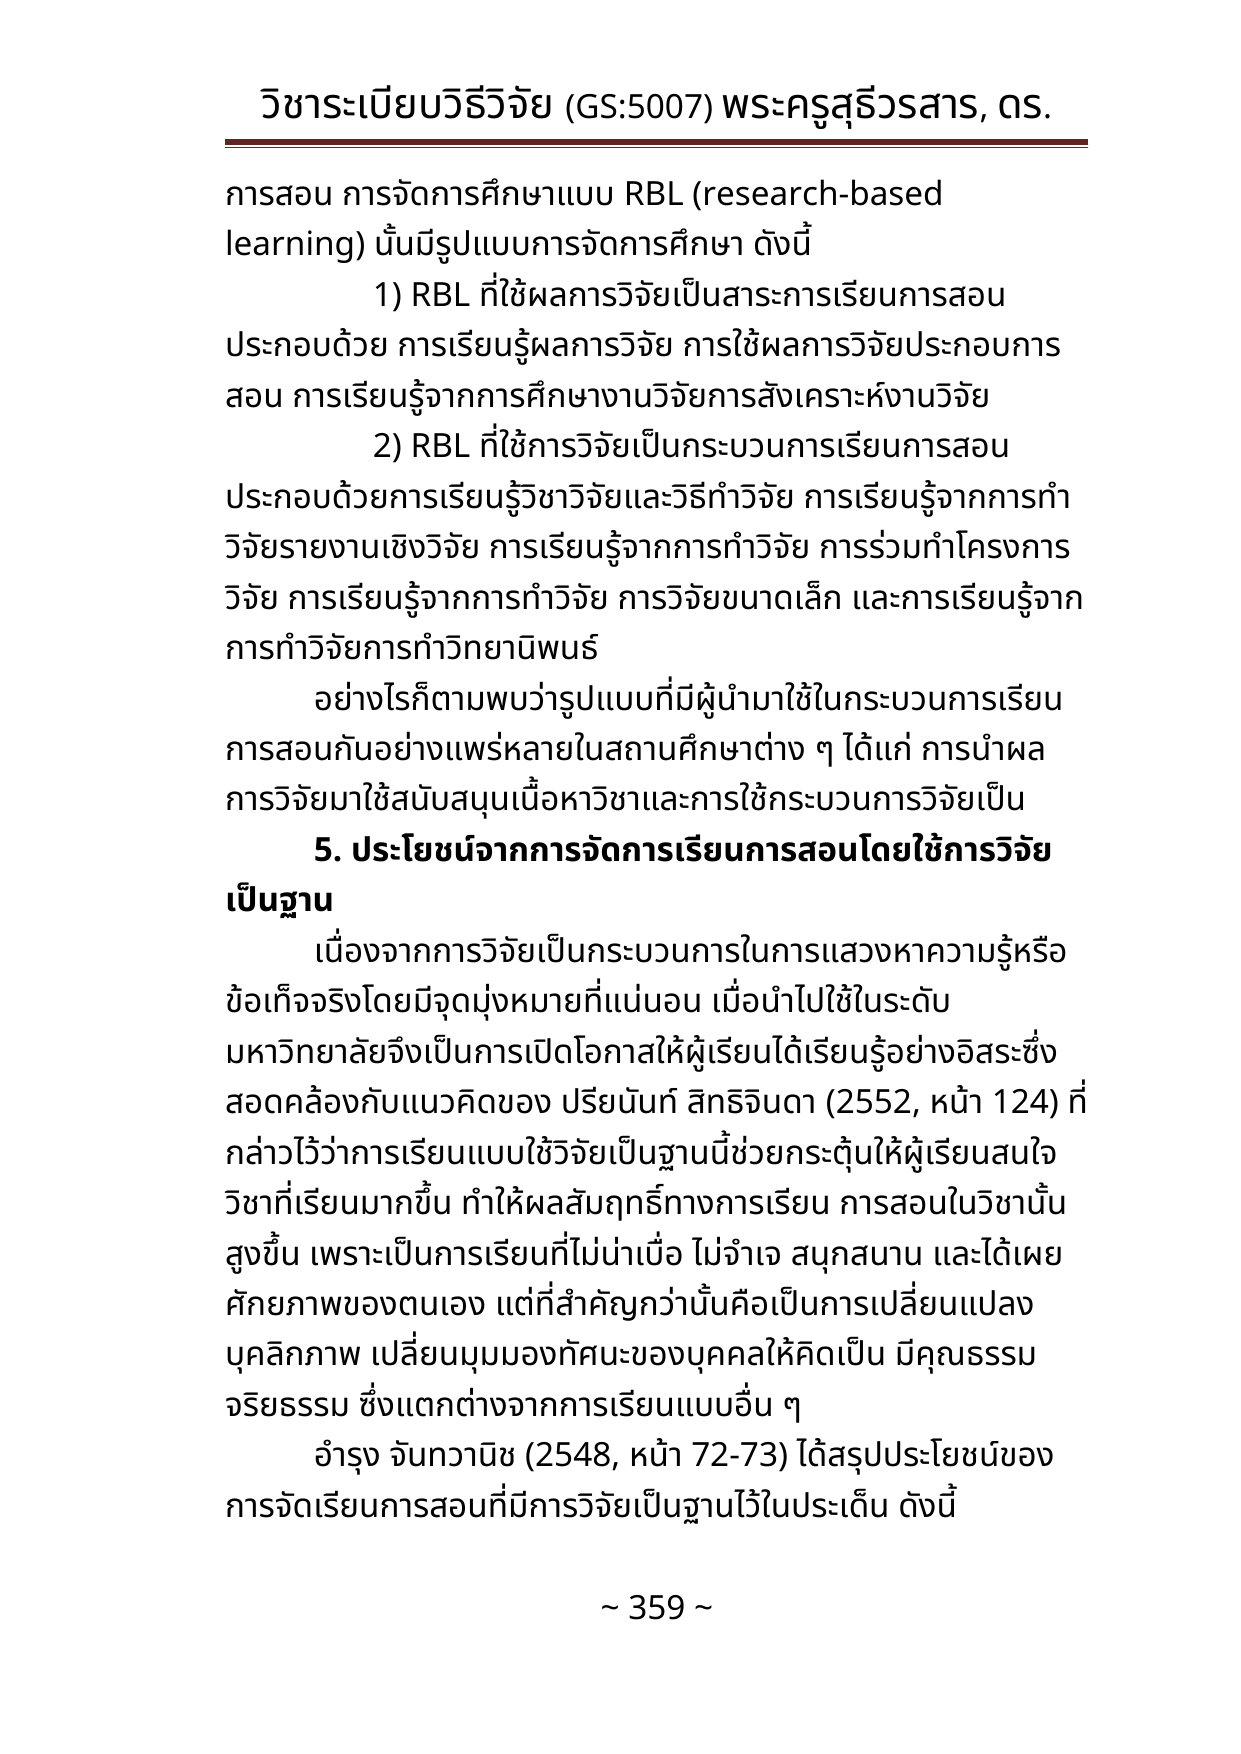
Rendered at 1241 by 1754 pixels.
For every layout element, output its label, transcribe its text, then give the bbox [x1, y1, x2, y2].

text อำรุง จันทวานิช (2548, หน้า 72-73) ได้สรุปประโยชน์ของการจัดเรียนการสอนที่มีการวิจัยเป็นฐานไว้ในประเด็น ดังนี้ [225, 1431, 1088, 1532]
text 5. ประโยชน์จากการจัดการเรียนการสอนโดยใช้การวิจัยเป็นฐาน [225, 826, 1088, 927]
text 1) RBL ที่ใช้ผลการวิจัยเป็นสาระการเรียนการสอน ประกอบด้วย การเรียนรู้ผลการวิจัย การใช้ผลการวิจัยประกอบการสอน การเรียนรู้จากการศึกษางานวิจัยการสังเคราะห์งานวิจัย [225, 271, 1088, 422]
text เนื่องจากการวิจัยเป็นกระบวนการในการแสวงหาความรู้หรือข้อเท็จจริงโดยมีจุดมุ่งหมายที่แน่นอน เมื่อนำไปใช้ในระดับมหาวิทยาลัยจึงเป็นการเปิดโอกาสให้ผู้เรียนได้เรียนรู้อย่างอิสระซึ่งสอดคล้องกับแนวคิดของ ปรียนันท์ สิทธิจินดา (2552, หน้า 124) ที่กล่าวไว้ว่าการเรียนแบบใช้วิจัยเป็นฐานนี้ช่วยกระตุ้นให้ผู้เรียนสนใจวิชาที่เรียนมากขึ้น ทำให้ผลสัมฤทธิ์ทางการเรียน การสอนในวิชานั้นสูงขึ้น เพราะเป็นการเรียนที่ไม่น่าเบื่อ ไม่จำเจ สนุกสนาน และได้เผยศักยภาพของตนเอง แต่ที่สำคัญกว่านั้นคือเป็นการเปลี่ยนแปลงบุคลิกภาพ เปลี่ยนมุมมองทัศนะของบุคคลให้คิดเป็น มีคุณธรรมจริยธรรม ซึ่งแตกต่างจากการเรียนแบบอื่น ๆ [225, 927, 1088, 1431]
text อย่างไรก็ตามพบว่ารูปแบบที่มีผู้นำมาใช้ในกระบวนการเรียนการสอนกันอย่างแพร่หลายในสถานศึกษาต่าง ๆ ได้แก่ การนำผลการวิจัยมาใช้สนับสนุนเนื้อหาวิชาและการใช้กระบวนการวิจัยเป็น [225, 674, 1088, 826]
text 2) RBL ที่ใช้การวิจัยเป็นกระบวนการเรียนการสอน ประกอบด้วยการเรียนรู้วิชาวิจัยและวิธีทำวิจัย การเรียนรู้จากการทำวิจัยรายงานเชิงวิจัย การเรียนรู้จากการทำวิจัย การร่วมทำโครงการวิจัย การเรียนรู้จากการทำวิจัย การวิจัยขนาดเล็ก และการเรียนรู้จากการทำวิจัยการทำวิทยานิพนธ์ [225, 422, 1088, 674]
